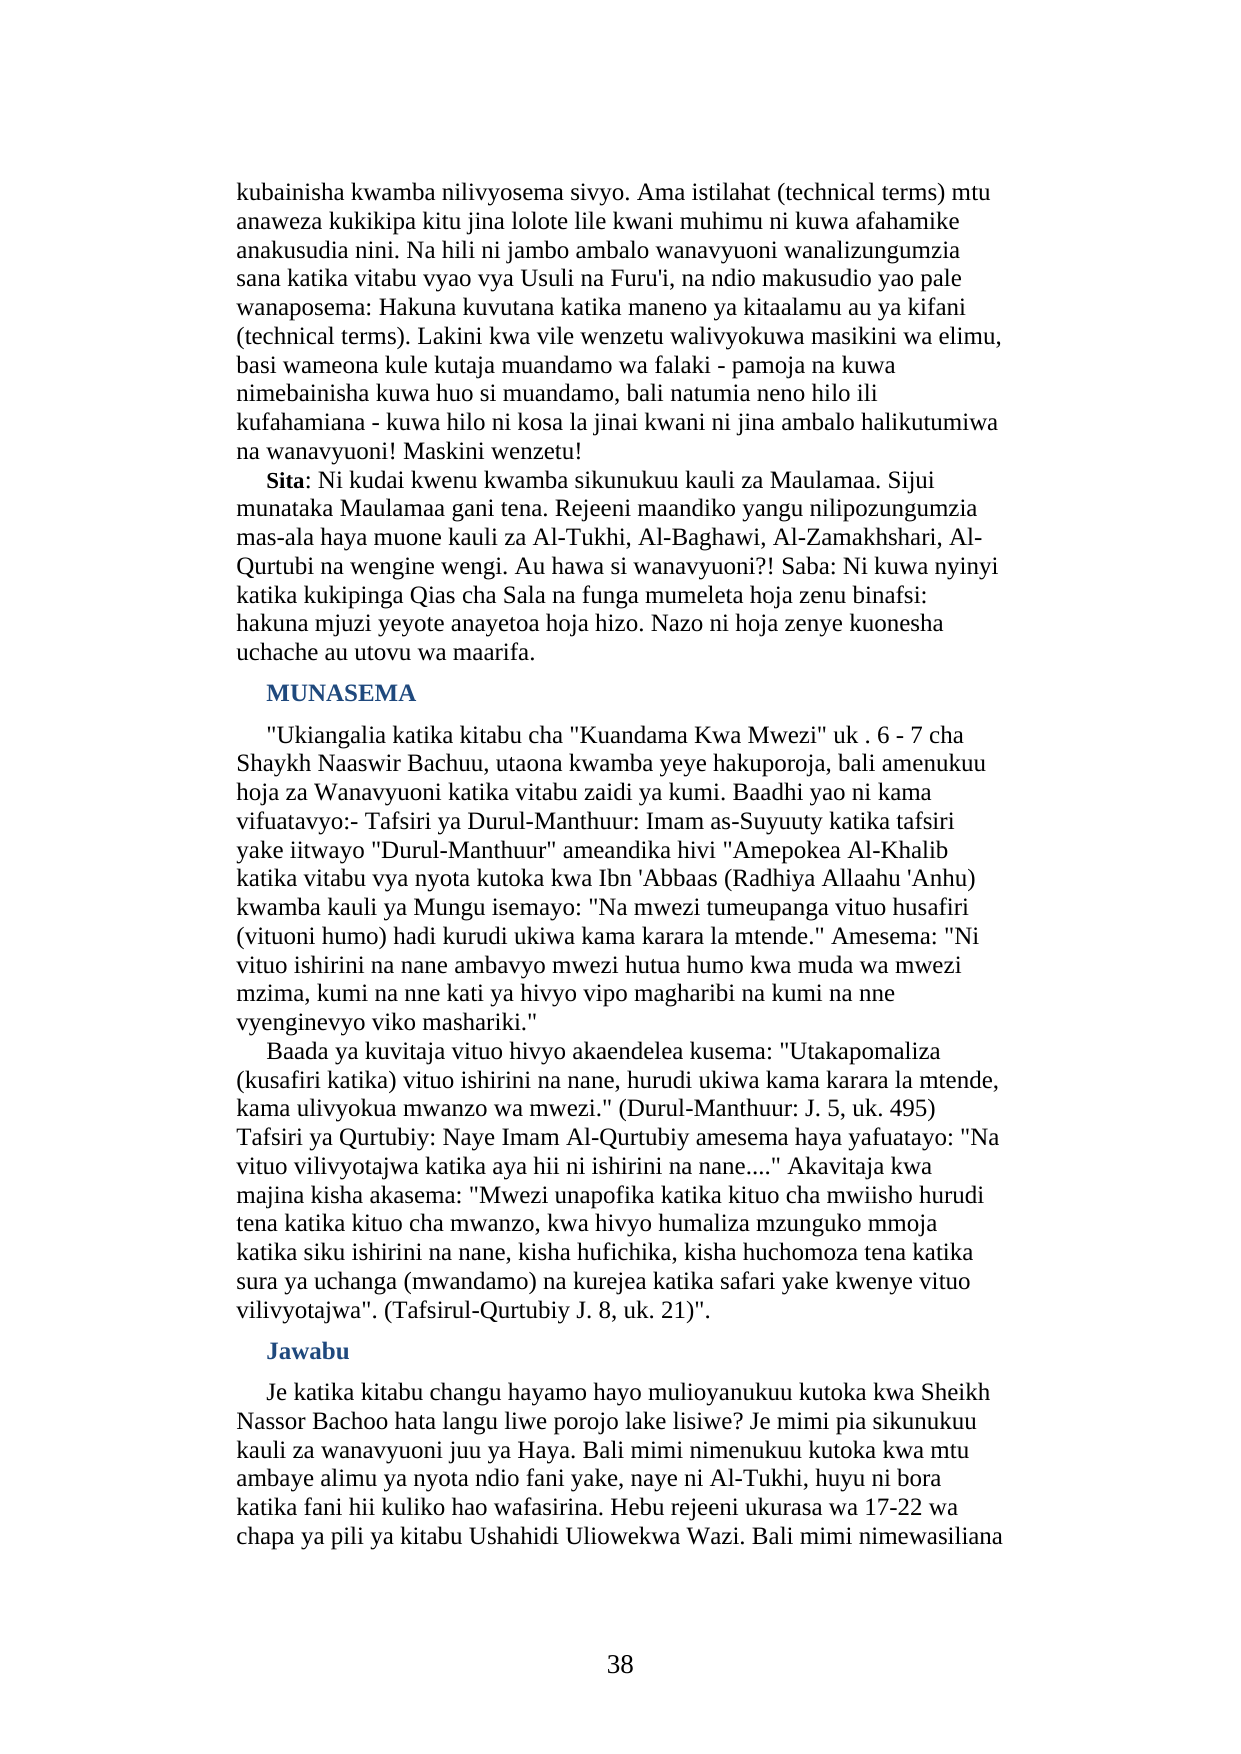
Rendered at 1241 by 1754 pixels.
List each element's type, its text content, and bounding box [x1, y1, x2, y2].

subtitle Jawabu [236, 1336, 1004, 1365]
text Sita: Ni kudai kwenu kwamba sikunukuu kauli za Maulamaa. Sijui munataka Maulamaa gani tena. Rejeeni maandiko yangu nilipozungumzia mas-ala haya muone kauli za Al-Tukhi, Al-Baghawi, Al-Zamakhshari, Al-Qurtubi na wengine wengi. Au hawa si wanavyuoni?! Saba: Ni kuwa nyinyi katika kukipinga Qias cha Sala na funga mumeleta hoja zenu binafsi: hakuna mjuzi yeyote anayetoa hoja hizo. Nazo ni hoja zenye kuonesha uchache au utovu wa maarifa. [236, 465, 1004, 666]
text Baada ya kuvitaja vituo hivyo akaendelea kusema: "Utakapomaliza (kusafiri katika) vituo ishirini na nane, hurudi ukiwa kama karara la mtende, kama ulivyokua mwanzo wa mwezi." (Durul-Manthuur: J. 5, uk. 495) Tafsiri ya Qurtubiy: Naye Imam Al-Qurtubiy amesema haya yafuatayo: "Na vituo vilivyotajwa katika aya hii ni ishirini na nane...." Akavitaja kwa majina kisha akasema: "Mwezi unapofika katika kituo cha mwiisho hurudi tena katika kituo cha mwanzo, kwa hivyo humaliza mzunguko mmoja katika siku ishirini na nane, kisha hufichika, kisha huchomoza tena katika sura ya uchanga (mwandamo) na kurejea katika safari yake kwenye vituo vilivyotajwa". (Tafsirul-Qurtubiy J. 8, uk. 21)". [236, 1036, 1004, 1323]
subtitle MUNASEMA [236, 678, 1004, 707]
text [236, 1377, 1004, 1550]
text "Ukiangalia katika kitabu cha "Kuandama Kwa Mwezi" uk . 6 - 7 cha Shaykh Naaswir Bachuu, utaona kwamba yeye hakuporoja, bali amenukuu hoja za Wanavyuoni katika vitabu zaidi ya kumi. Baadhi yao ni kama vifuatavyo:- Tafsiri ya Durul-Manthuur: Imam as-Suyuuty katika tafsiri yake iitwayo "Durul-Manthuur" ameandika hivi "Amepokea Al-Khalib katika vitabu vya nyota kutoka kwa Ibn 'Abbaas (Radhiya Allaahu 'Anhu) kwamba kauli ya Mungu isemayo: "Na mwezi tumeupanga vituo husafiri (vituoni humo) hadi kurudi ukiwa kama karara la mtende." Amesema: "Ni vituo ishirini na nane ambavyo mwezi hutua humo kwa muda wa mwezi mzima, kumi na nne kati ya hivyo vipo magharibi na kumi na nne vyenginevyo viko mashariki." [236, 720, 1004, 1036]
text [236, 177, 1004, 465]
